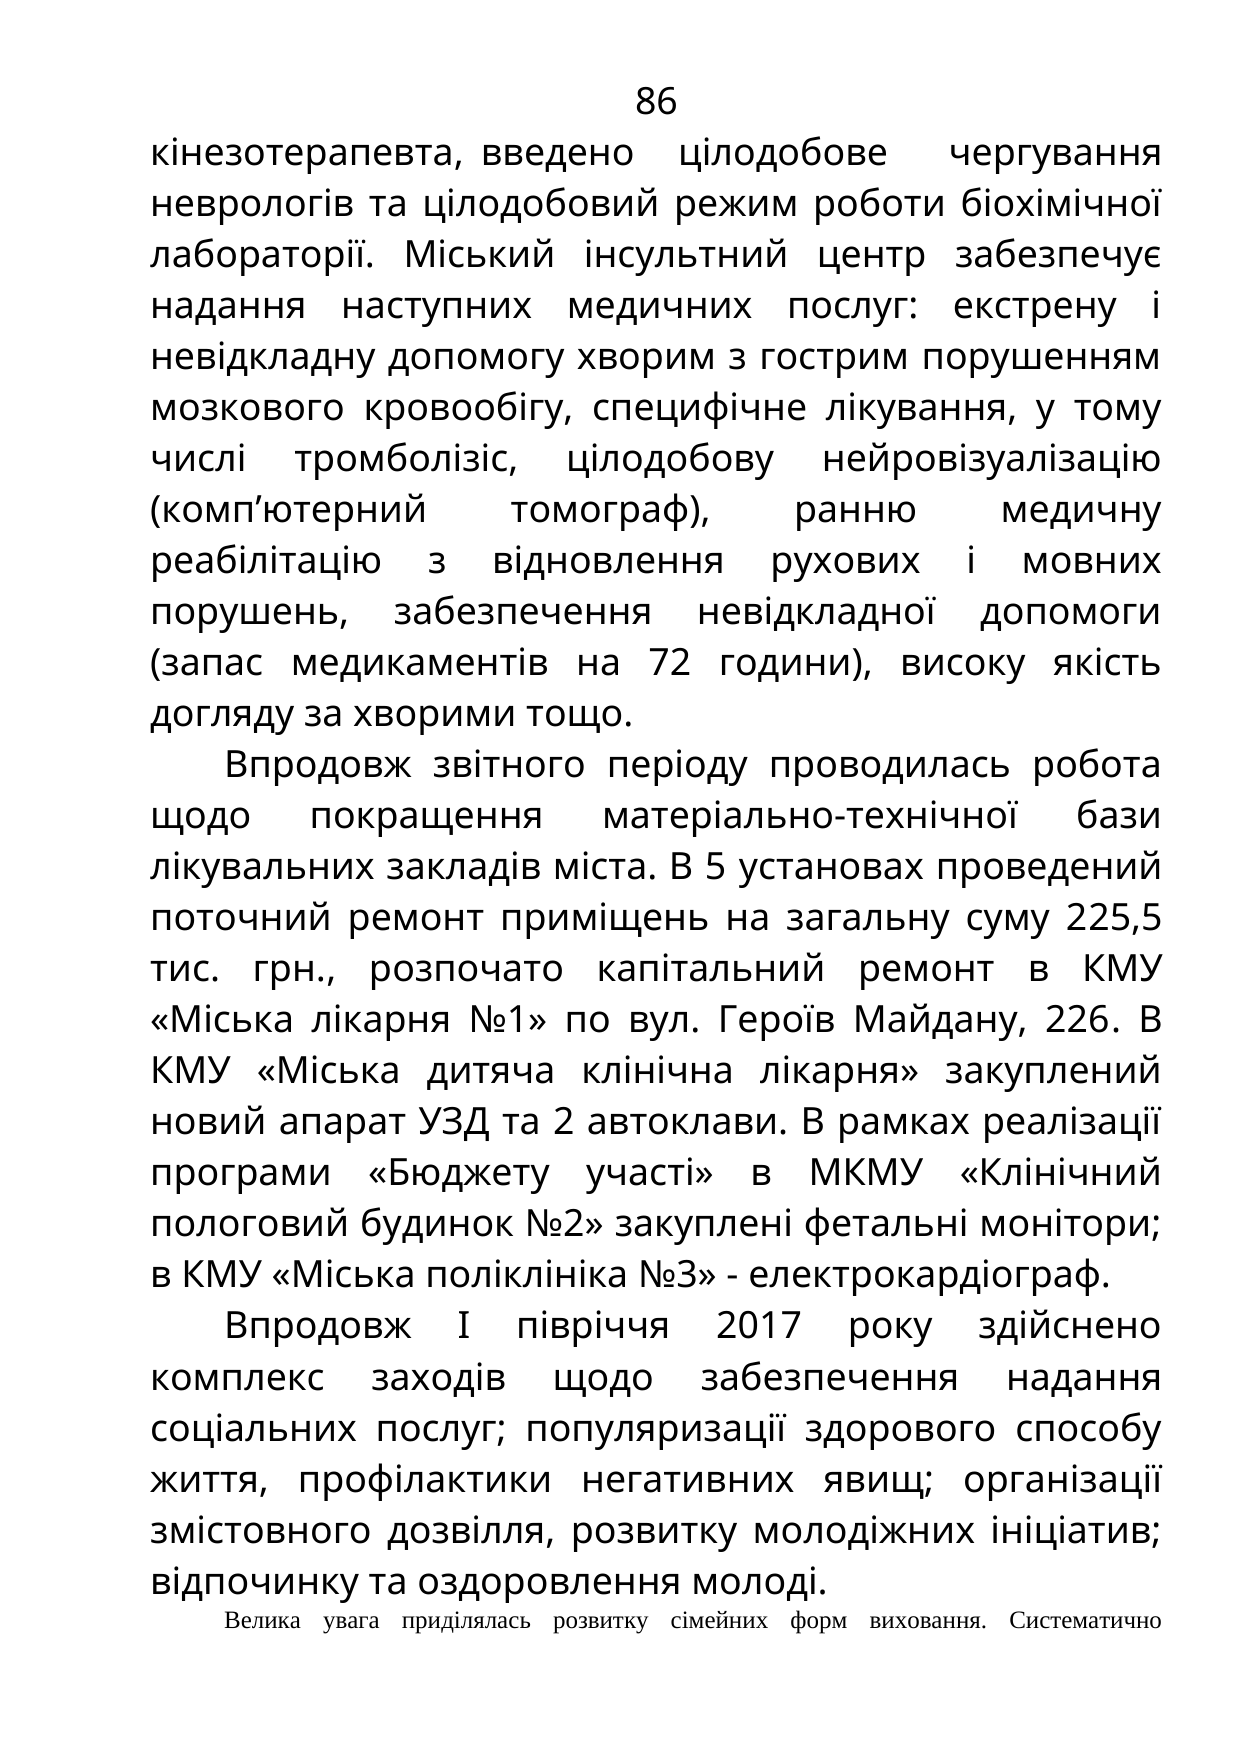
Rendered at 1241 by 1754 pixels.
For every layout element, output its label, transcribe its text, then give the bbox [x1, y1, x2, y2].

text Впродовж І півріччя 2017 року здійснено комплекс заходів щодо забезпечення надання соціальних послуг; популяризації здорового способу життя, профілактики негативних явищ; організації змістовного дозвілля, розвитку молодіжних ініціатив; відпочинку та оздоровлення молоді. [150, 1299, 1162, 1605]
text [150, 1605, 1162, 1634]
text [150, 125, 1162, 737]
text Впродовж звітного періоду проводилась робота щодо покращення матеріально-технічної бази лікувальних закладів міста. В 5 установах проведений поточний ремонт приміщень на загальну суму 225,5 тис. грн., розпочато капітальний ремонт в КМУ «Міська лікарня №1» по вул. Героїв Майдану, 226. В КМУ «Міська дитяча клінічна лікарня» закуплений новий апарат УЗД та 2 автоклави. В рамках реалізації програми «Бюджету участі» в МКМУ «Клінічний пологовий будинок №2» закуплені фетальні монітори; в КМУ «Міська поліклініка №3» - електрокардіограф. [150, 737, 1162, 1299]
